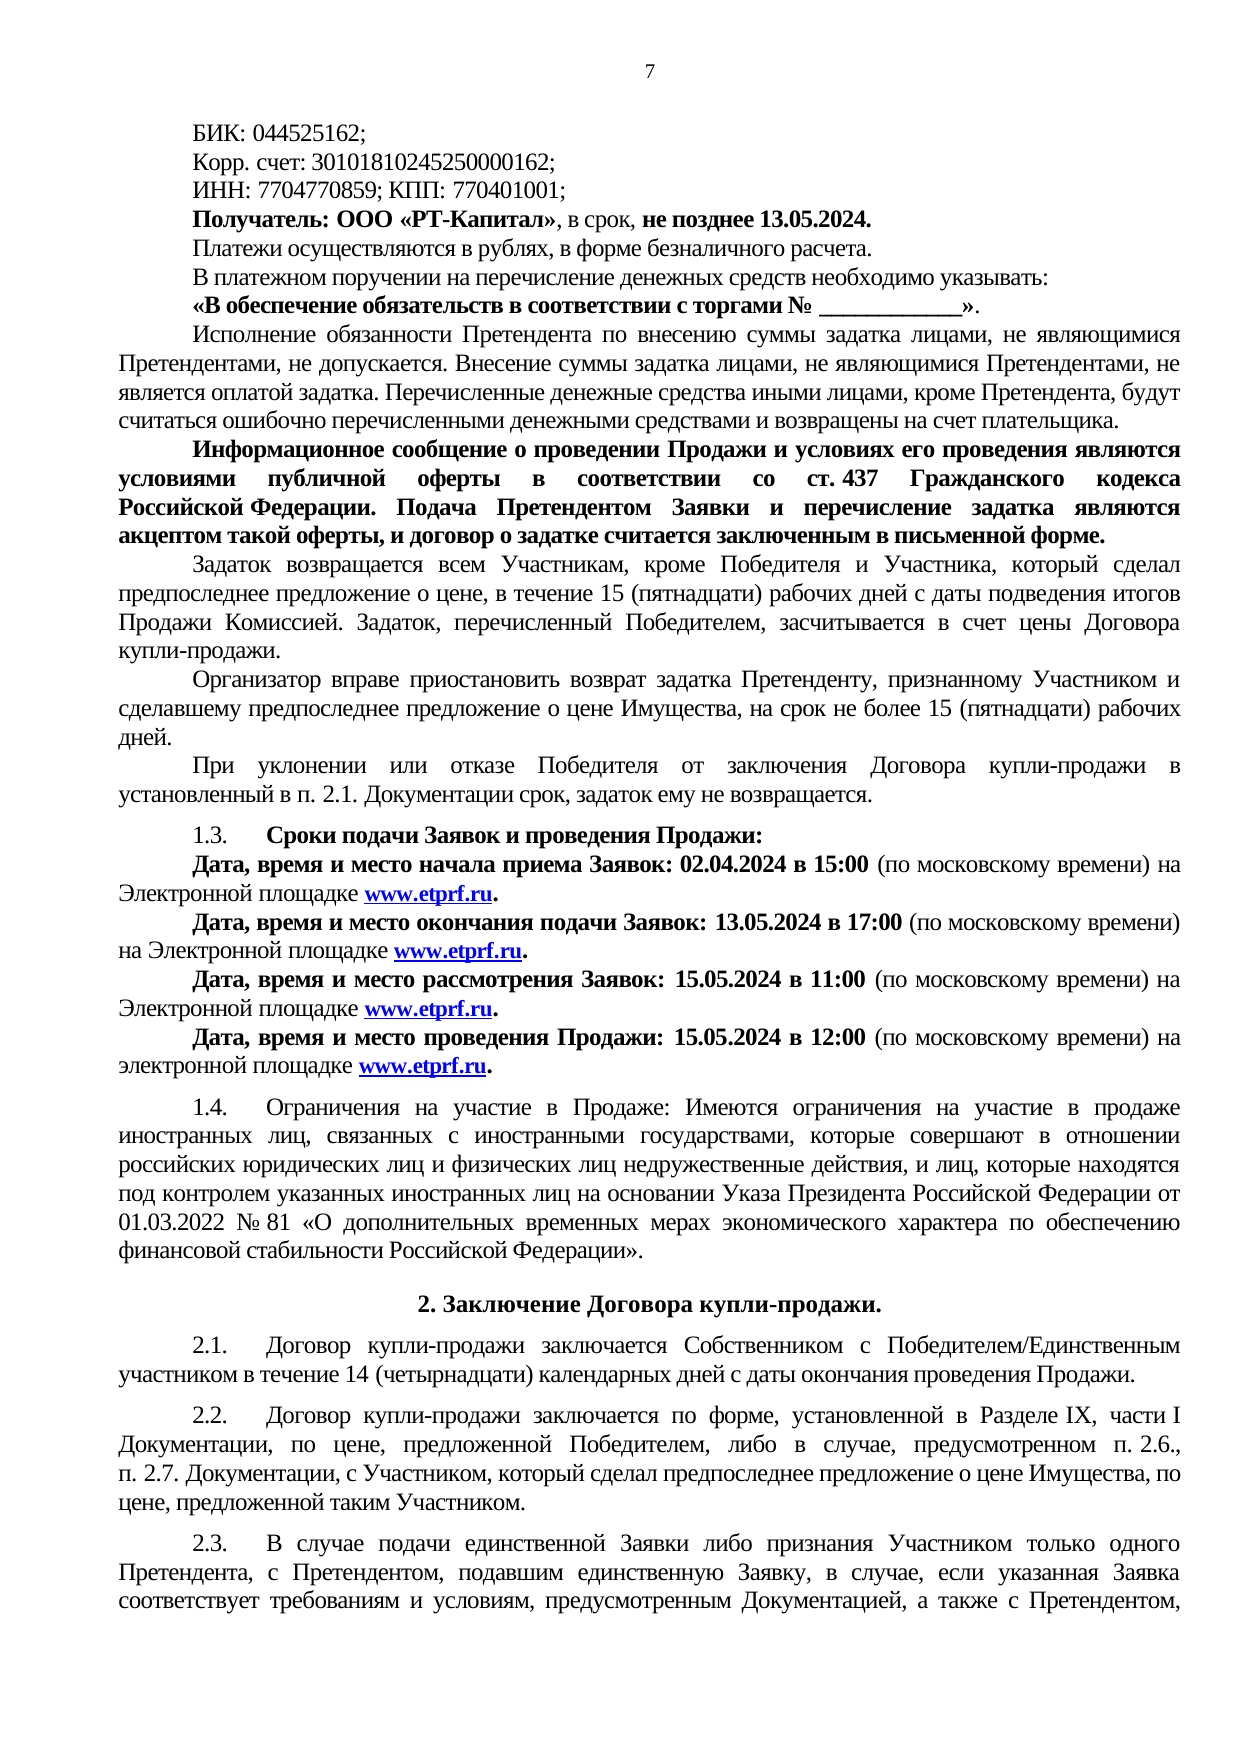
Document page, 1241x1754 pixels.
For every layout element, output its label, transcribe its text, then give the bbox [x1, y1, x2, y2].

list Договор купли-продажи заключается по форме, установленной в Разделе IX, части I Документации, по цене, предложенной Победителем, либо в случае, предусмотренном п. 2.6., п. 2.7. Документации, с Участником, который сделал предпоследнее предложение о цене Имущества, по цене, предложенной таким Участником. [118, 1401, 1181, 1516]
list Сроки подачи Заявок и проведения Продажи: [118, 821, 1181, 849]
text «В обеспечение обязательств в соответствии с торгами № ____________». [118, 291, 1181, 319]
text Задаток возвращается всем Участникам, кроме Победителя и Участника, который сделал предпоследнее предложение о цене, в течение 15 (пятнадцати) рабочих дней с даты подведения итогов Продажи Комиссией. Задаток, перечисленный Победителем, засчитывается в счет цены Договора купли-продажи. [118, 549, 1181, 664]
text БИК: 044525162; [118, 118, 1181, 147]
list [118, 1528, 1181, 1614]
text Исполнение обязанности Претендента по внесению суммы задатка лицами, не являющимися Претендентами, не допускается. Внесение суммы задатка лицами, не являющимися Претендентами, не является оплатой задатка. Перечисленные денежные средства иными лицами, кроме Претендента, будут считаться ошибочно перечисленными денежными средствами и возвращены на счет плательщика. [118, 319, 1181, 434]
text Корр. счет: 30101810245250000162; [118, 147, 1181, 176]
text Платежи осуществляются в рублях, в форме безналичного расчета. [118, 233, 1181, 262]
list Заключение Договора купли-продажи. [118, 1289, 1181, 1318]
text При уклонении или отказе Победителя от заключения Договора купли-продажи в установленный в п. 2.1. Документации срок, задаток ему не возвращается. [118, 751, 1181, 808]
text Дата, время и место окончания подачи Заявок: 13.05.2024 в 17:00 (по московскому времени) на Электронной площадке www.etprf.ru. [118, 907, 1181, 964]
text Организатор вправе приостановить возврат задатка Претенденту, признанному Участником и сделавшему предпоследнее предложение о цене Имущества, на срок не более 15 (пятнадцати) рабочих дней. [118, 664, 1181, 751]
text Получатель: ООО «РТ-Капитал», в срок, не позднее 13.05.2024. [118, 204, 1181, 233]
text Дата, время и место проведения Продажи: 15.05.2024 в 12:00 (по московскому времени) на электронной площадке www.etprf.ru. [118, 1022, 1181, 1079]
text Дата, время и место рассмотрения Заявок: 15.05.2024 в 11:00 (по московскому времени) на Электронной площадке www.etprf.ru. [118, 964, 1181, 1022]
list Договор купли-продажи заключается Собственником с Победителем/Единственным участником в течение 14 (четырнадцати) календарных дней с даты окончания проведения Продажи. [118, 1331, 1181, 1388]
text ИНН: 7704770859; КПП: 770401001; [118, 176, 1181, 204]
list Ограничения на участие в Продаже: Имеются ограничения на участие в продаже иностранных лиц, связанных с иностранными государствами, которые совершают в отношении российских юридических лиц и физических лиц недружественные действия, и лиц, которые находятся под контролем указанных иностранных лиц на основании Указа Президента Российской Федерации от 01.03.2022 № 81 «О дополнительных временных мерах экономического характера по обеспечению финансовой стабильности Российской Федерации». [118, 1092, 1181, 1264]
text Информационное сообщение о проведении Продажи и условиях его проведения являются условиями публичной оферты в соответствии со ст. 437 Гражданского кодекса Российской Федерации. Подача Претендентом Заявки и перечисление задатка являются акцептом такой оферты, и договор о задатке считается заключенным в письменной форме. [118, 434, 1181, 549]
text В платежном поручении на перечисление денежных средств необходимо указывать: [118, 262, 1181, 291]
text Дата, время и место начала приема Заявок: 02.04.2024 в 15:00 (по московскому времени) на Электронной площадке www.etprf.ru. [118, 849, 1181, 907]
